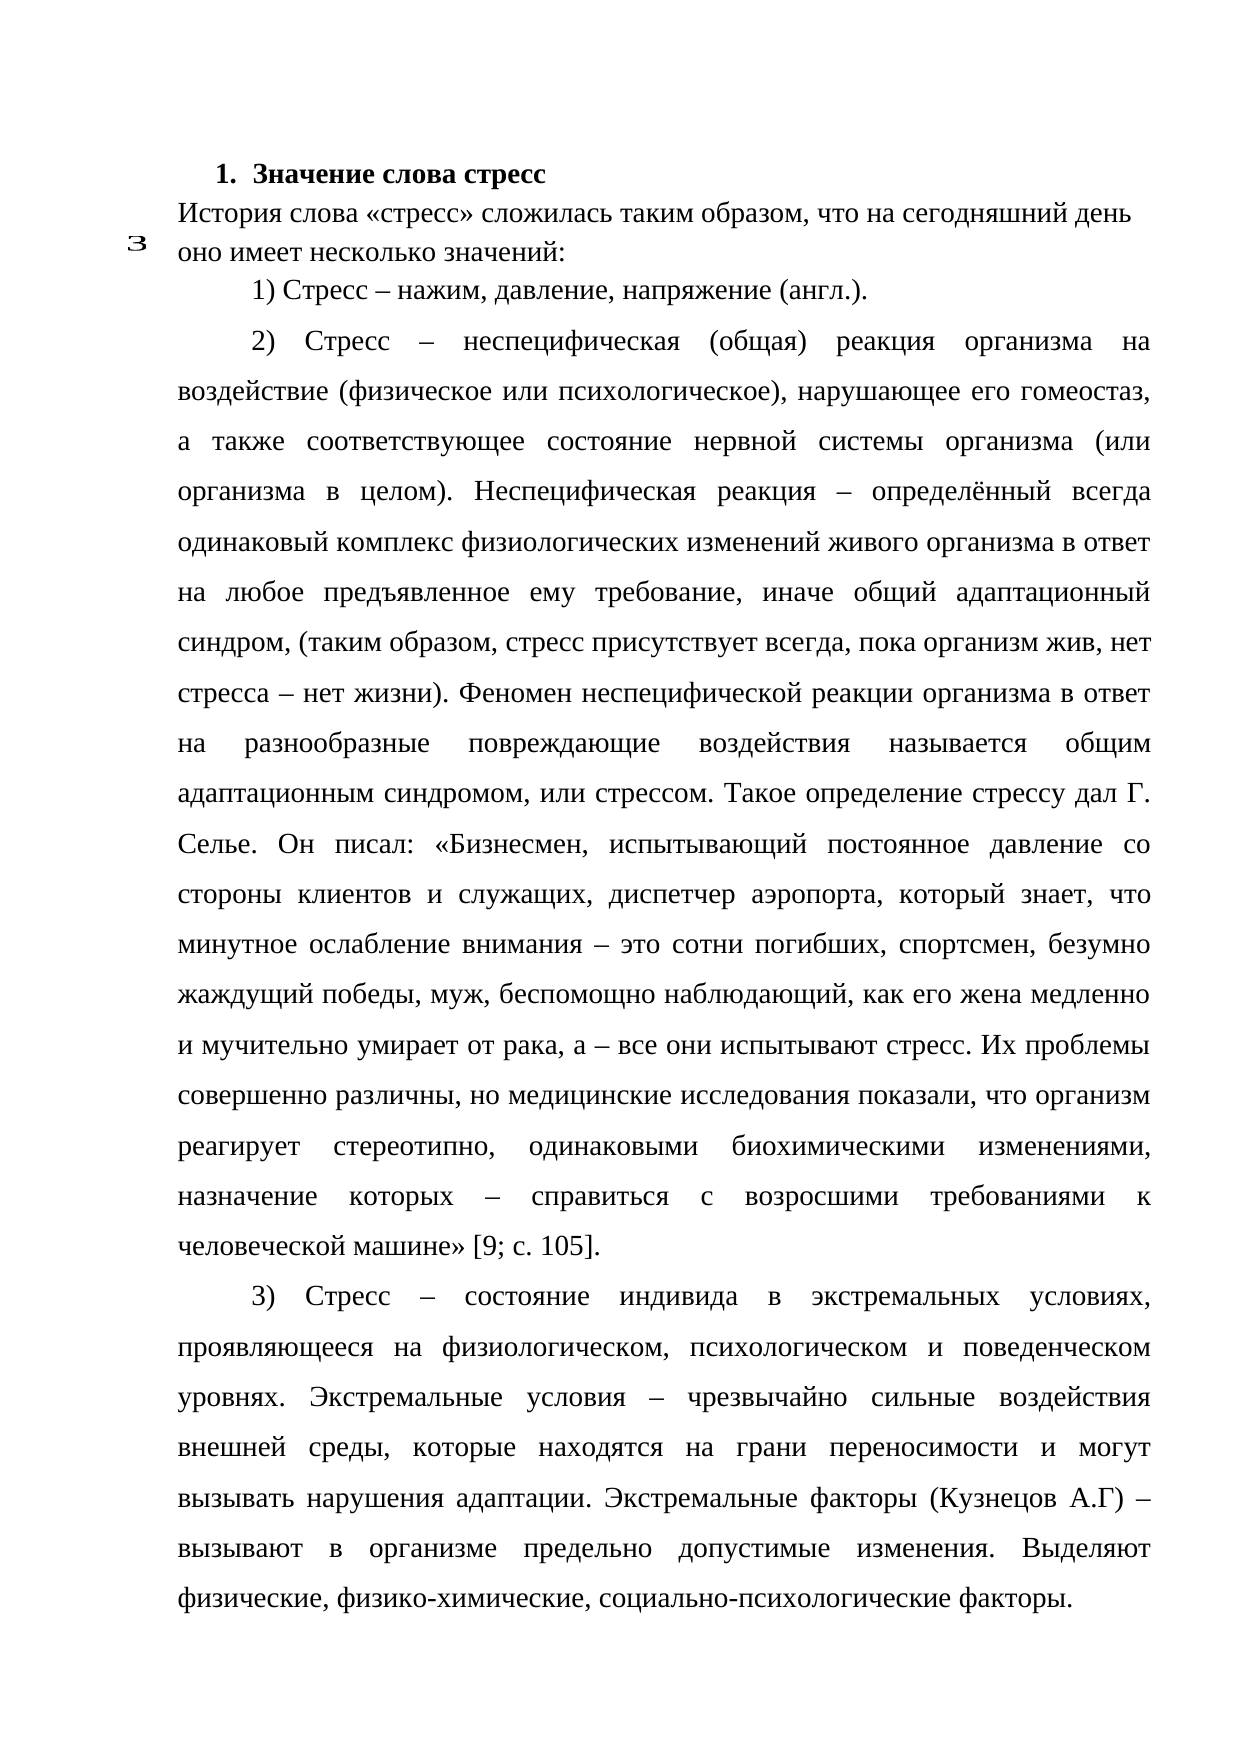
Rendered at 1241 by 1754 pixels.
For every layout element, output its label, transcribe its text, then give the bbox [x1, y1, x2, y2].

text 2) Стресс – неспецифическая (общая) реакция организма на воздействие (физическое или психологическое), нарушающее его гомеостаз, а также соответствующее состояние нервной системы организма (или организма в целом). Неспецифическая реакция – определённый всегда одинаковый комплекс физиологических изменений живого организма в ответ на любое предъявленное ему требование, иначе общий адаптационный синдром, (таким образом, стресс присутствует всегда, пока организм жив, нет стресса – нет жизни). Феномен неспецифической реакции организма в ответ на разнообразные повреждающие воздействия называется общим адаптационным синдромом, или стрессом. Такое определение стрессу дал Г. Селье. Он писал: «Бизнесмен, испытывающий постоянное давление со стороны клиентов и служащих, диспетчер аэропорта, который знает, что минутное ослабление внимания – это сотни погибших, спортсмен, безумно жаждущий победы, муж, беспомощно наблюдающий, как его жена медленно и мучительно умирает от рака, а – все они испытывают стресс. Их проблемы совершенно различны, но медицинские исследования показали, что организм реагирует стереотипно, одинаковыми биохимическими изменениями, назначение которых – справиться с возросшими требованиями к человеческой машине» [9; с. 105]. [177, 323, 1152, 1262]
text История слова «стресс» сложилась таким образом, что на сегодняшний день оно имеет несколько значений: [177, 195, 1152, 267]
text 1) Стресс – нажим, давление, напряжение (англ.). [177, 272, 1152, 306]
list Значение слова стресс [215, 157, 1152, 190]
text 3) Стресс – состояние индивида в экстремальных условиях, проявляющееся на физиологическом, психологическом и поведенческом уровнях. Экстремальные условия – чрезвычайно сильные воздействия внешней среды, которые находятся на грани переносимости и могут вызывать нарушения адаптации. Экстремальные факторы (Кузнецов А.Г) – вызывают в организме предельно допустимые изменения. Выделяют физические, физико-химические, социально-психологические факторы. [177, 1278, 1152, 1614]
